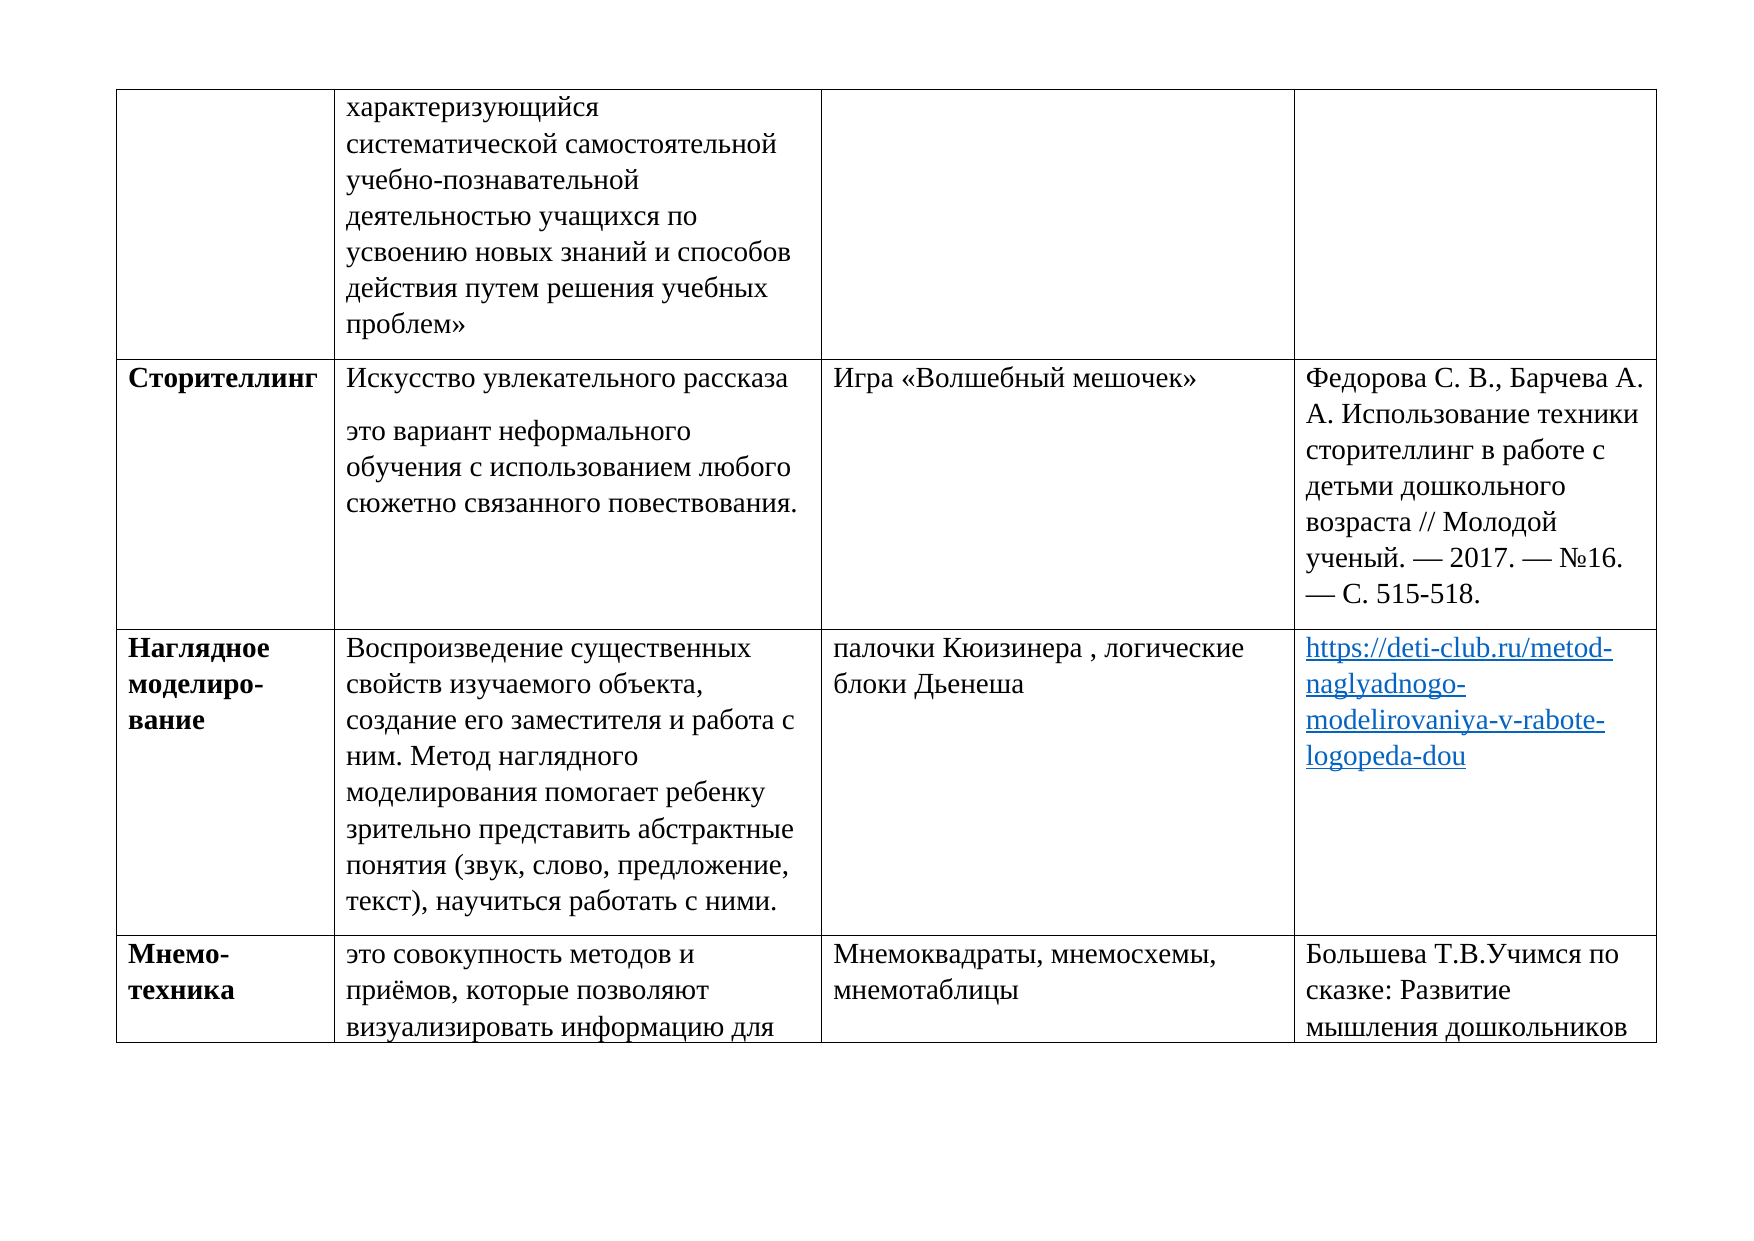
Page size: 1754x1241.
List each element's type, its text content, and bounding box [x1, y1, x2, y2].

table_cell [1295, 936, 1656, 1042]
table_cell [1295, 90, 1656, 359]
table_cell палочки Кюизинера , логические блоки Дьенеша [822, 630, 1294, 935]
table_cell Игра «Волшебный мешочек» [822, 360, 1294, 629]
table_cell Наглядное моделиро-вание [117, 630, 334, 935]
table_cell Сторителлинг [117, 360, 334, 629]
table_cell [335, 90, 821, 359]
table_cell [822, 90, 1294, 359]
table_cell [335, 936, 821, 1042]
table_cell Искусство увлекательного рассказа это вариант неформального обучения с использованием любого сюжетно связанного повествования. [335, 360, 821, 629]
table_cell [117, 90, 334, 359]
table_cell Воспроизведение существенных свойств изучаемого объекта, создание его заместителя и работа с ним. Метод наглядного моделирования помогает ребенку зрительно представить абстрактные понятия (звук, слово, предложение, текст), научиться работать с ними. [335, 630, 821, 935]
table_cell Федорова С. В., Барчева А. А. Использование техники сторителлинг в работе с детьми дошкольного возраста // Молодой ученый. — 2017. — №16. — С. 515-518. [1295, 360, 1656, 629]
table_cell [822, 936, 1294, 1042]
table_cell https://deti-club.ru/metod-naglyadnogo-modelirovaniya-v-rabote-logopeda-dou [1295, 630, 1656, 935]
table_cell Мнемо-техника [117, 936, 334, 1042]
